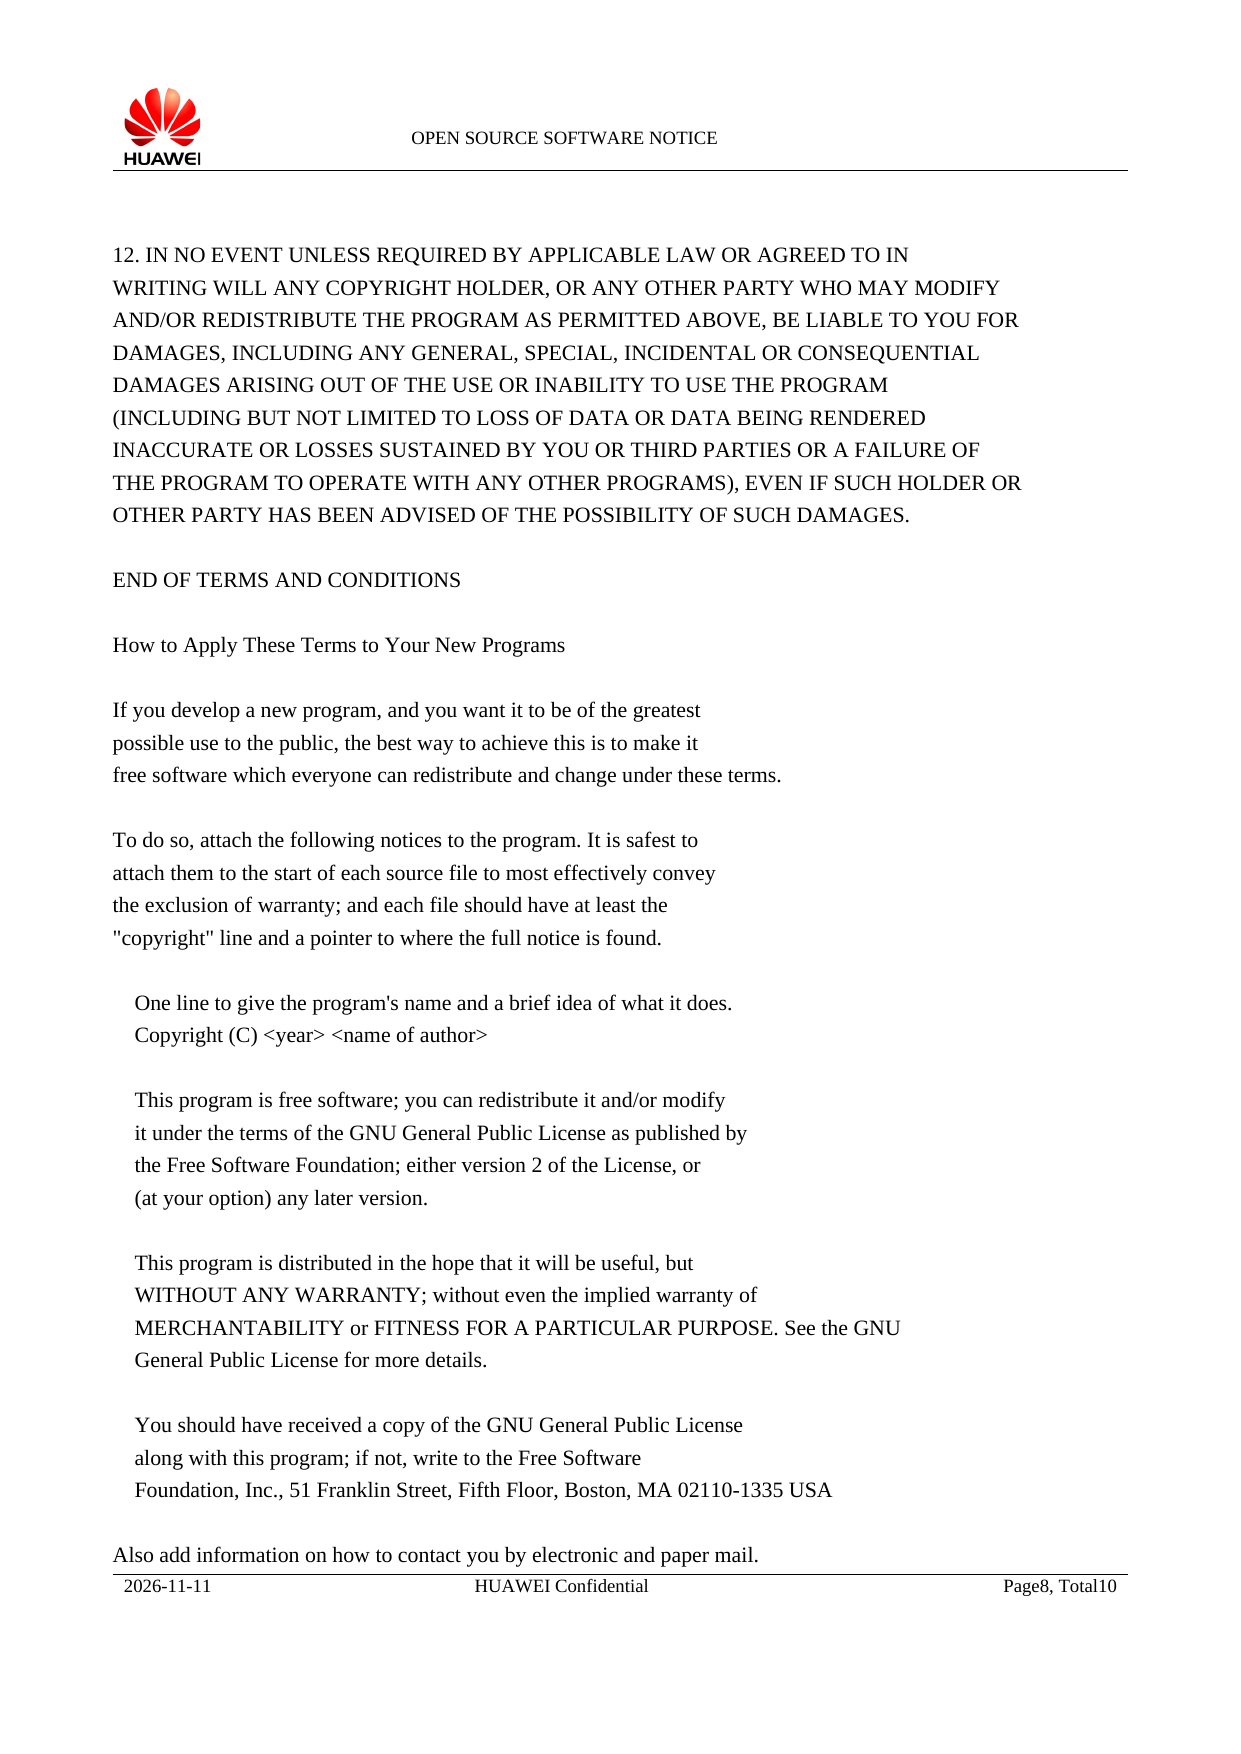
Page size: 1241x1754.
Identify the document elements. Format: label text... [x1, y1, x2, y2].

picture [124, 88, 201, 165]
